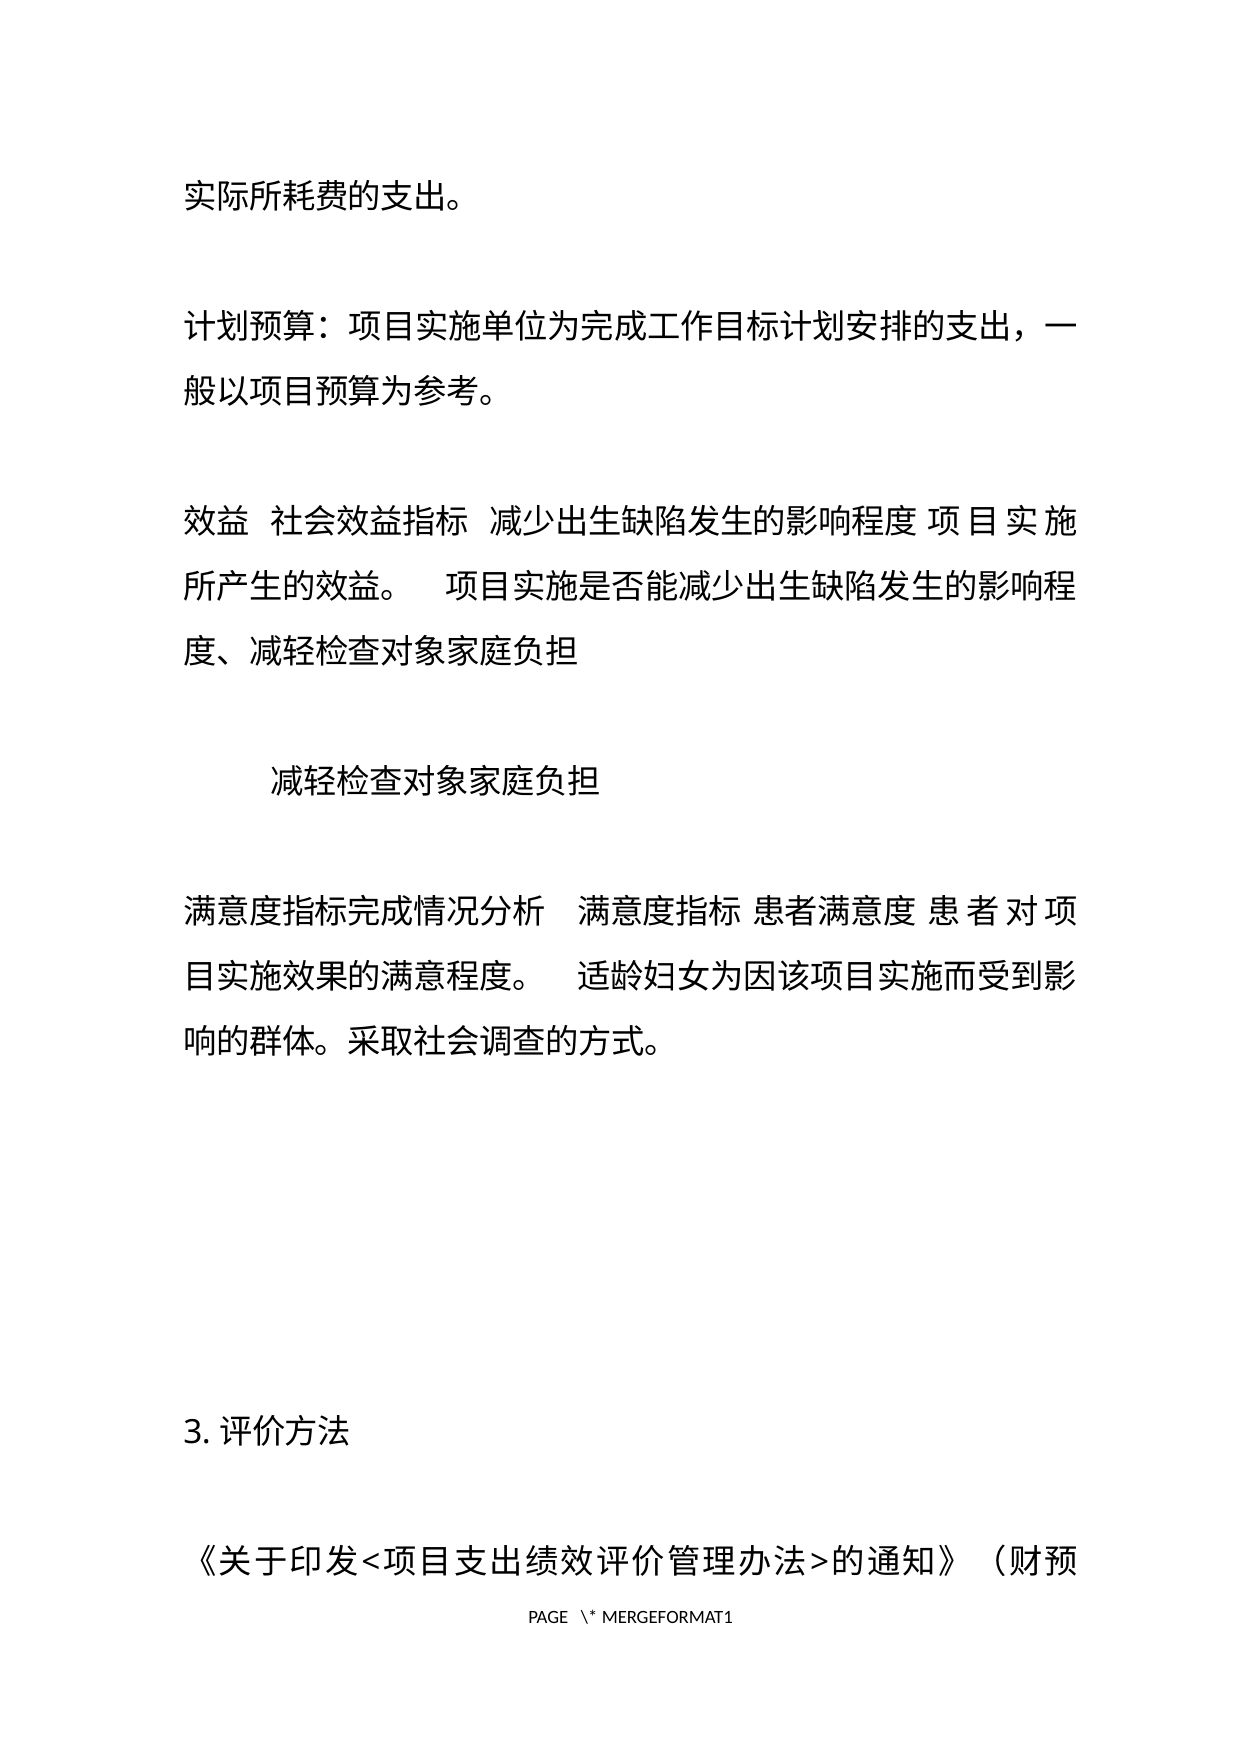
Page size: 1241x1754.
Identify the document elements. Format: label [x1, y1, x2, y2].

text [183, 162, 1078, 1592]
